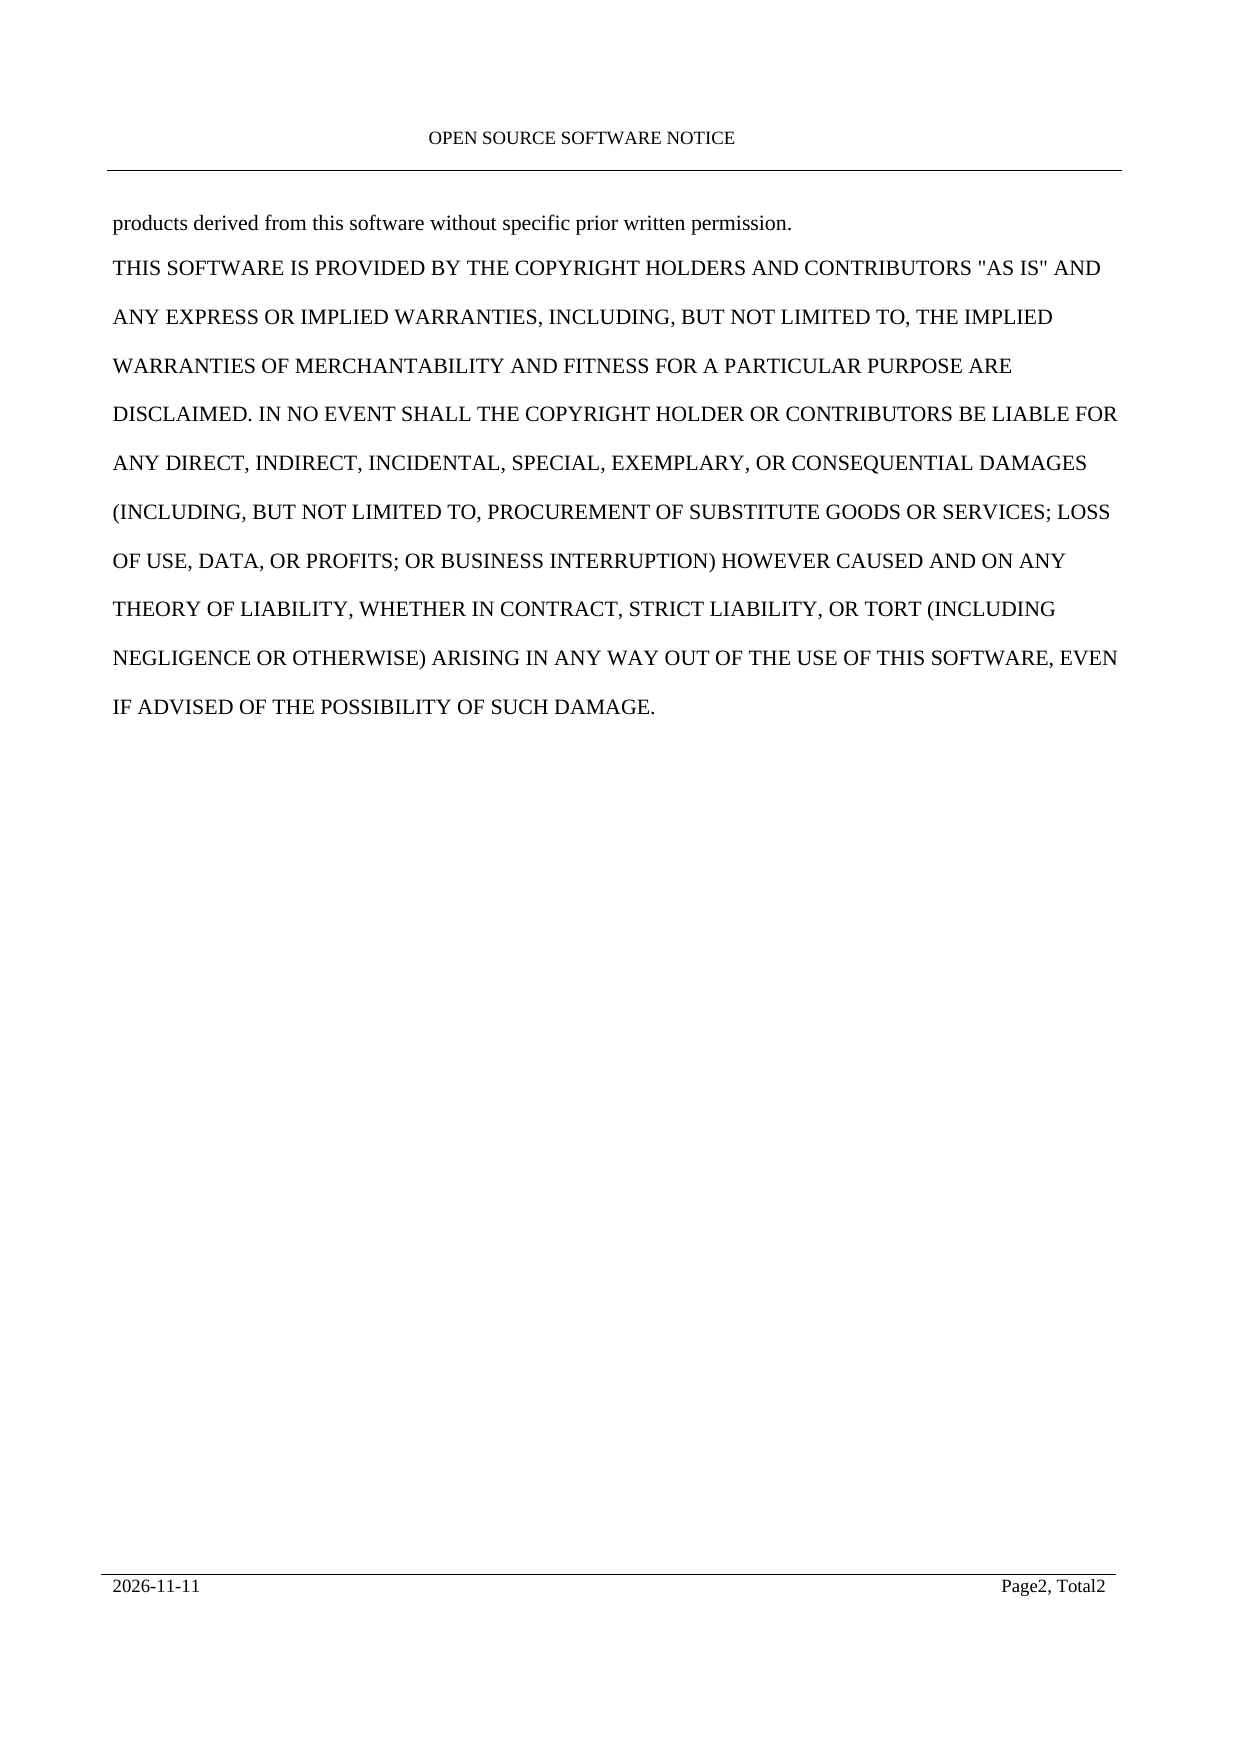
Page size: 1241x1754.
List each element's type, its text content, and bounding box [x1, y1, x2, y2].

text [112, 206, 1128, 239]
text THIS SOFTWARE IS PROVIDED BY THE COPYRIGHT HOLDERS AND CONTRIBUTORS "AS IS" AND ANY EXPRESS OR IMPLIED WARRANTIES, INCLUDING, BUT NOT LIMITED TO, THE IMPLIED WARRANTIES OF MERCHANTABILITY AND FITNESS FOR A PARTICULAR PURPOSE ARE DISCLAIMED. IN NO EVENT SHALL THE COPYRIGHT HOLDER OR CONTRIBUTORS BE LIABLE FOR ANY DIRECT, INDIRECT, INCIDENTAL, SPECIAL, EXEMPLARY, OR CONSEQUENTIAL DAMAGES (INCLUDING, BUT NOT LIMITED TO, PROCUREMENT OF SUBSTITUTE GOODS OR SERVICES; LOSS OF USE, DATA, OR PROFITS; OR BUSINESS INTERRUPTION) HOWEVER CAUSED AND ON ANY THEORY OF LIABILITY, WHETHER IN CONTRACT, STRICT LIABILITY, OR TORT (INCLUDING NEGLIGENCE OR OTHERWISE) ARISING IN ANY WAY OUT OF THE USE OF THIS SOFTWARE, EVEN IF ADVISED OF THE POSSIBILITY OF SUCH DAMAGE. [112, 251, 1128, 723]
